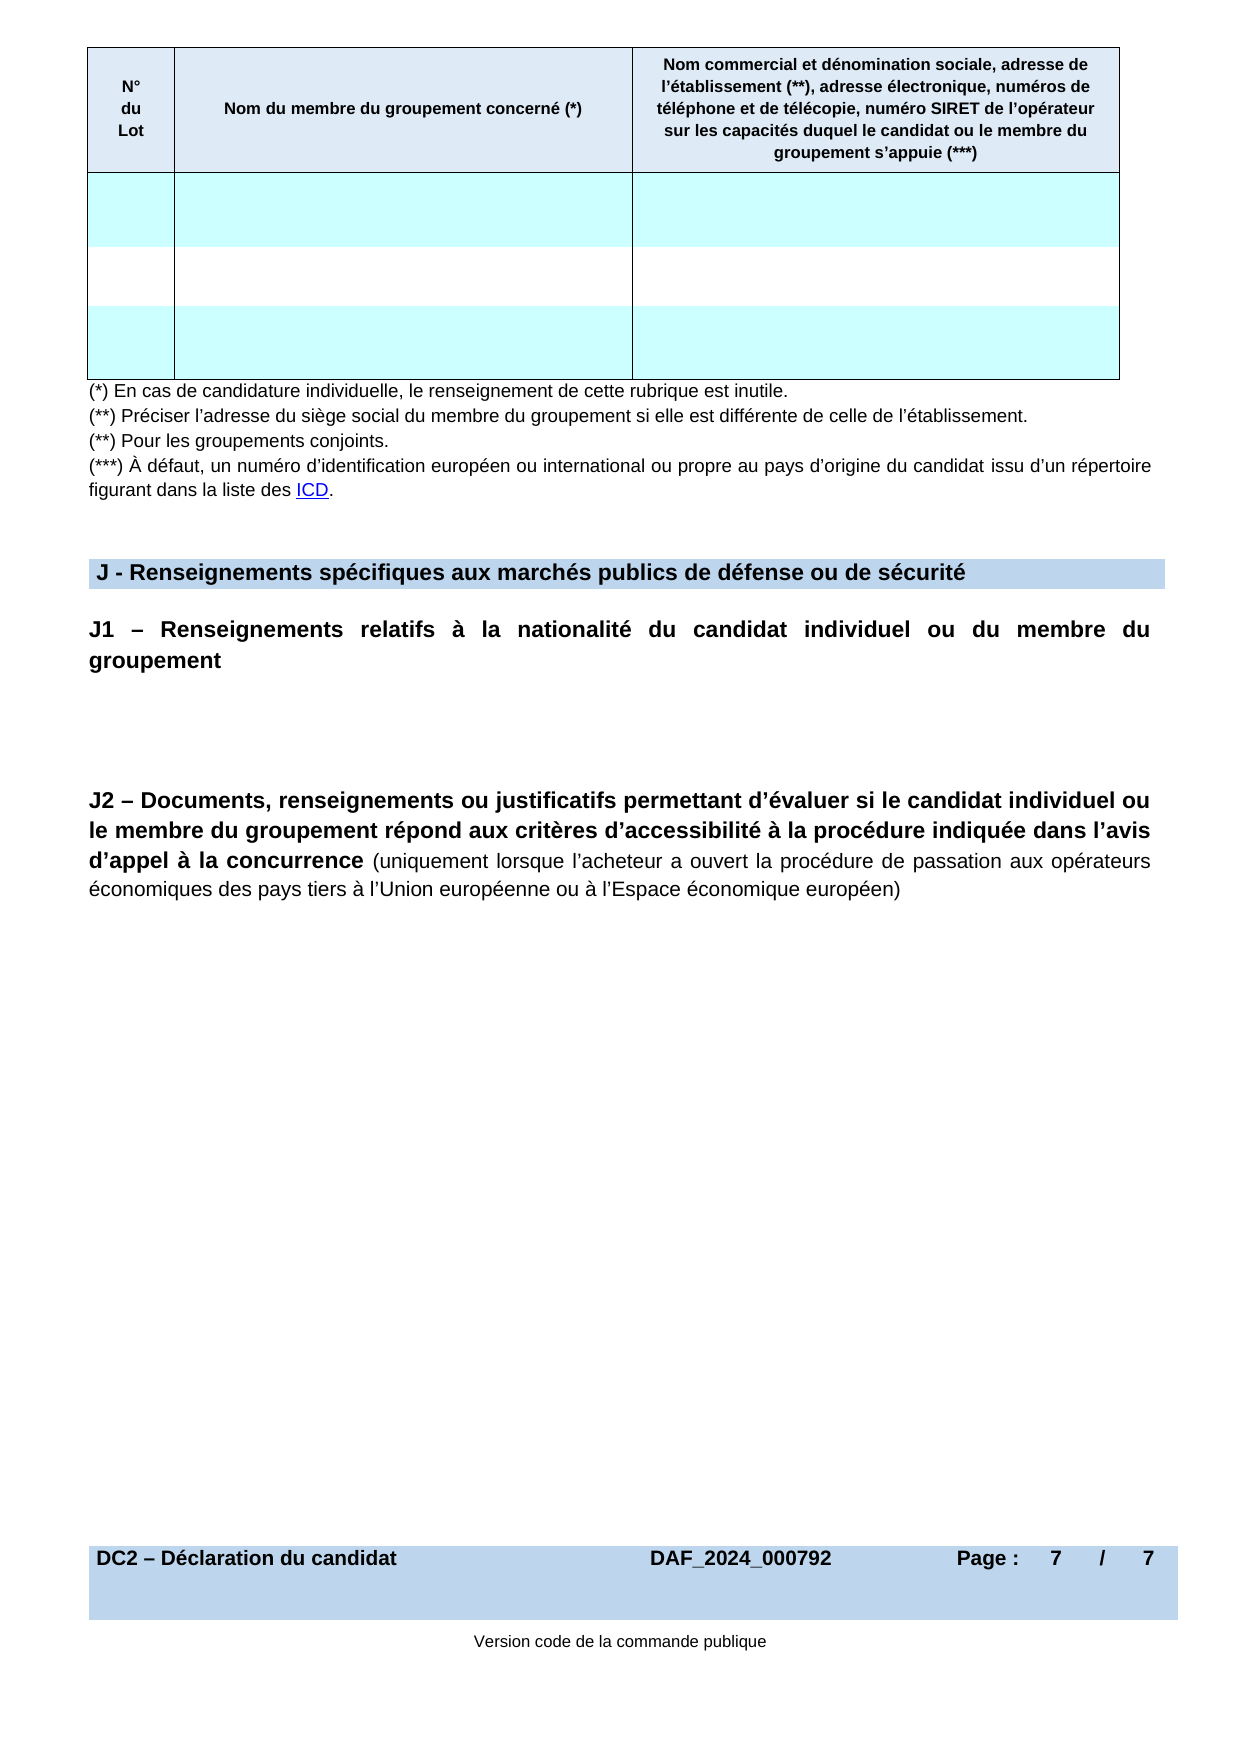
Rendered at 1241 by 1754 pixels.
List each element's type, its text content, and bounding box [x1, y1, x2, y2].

table_cell [633, 247, 1119, 306]
table_cell [88, 306, 174, 379]
text (***) À défaut, un numéro d’identification européen ou international ou propre au pays d’origine du candidat issu d’un répertoire figurant dans la liste des ICD. [89, 454, 1152, 501]
table_cell [633, 173, 1119, 247]
table_cell [88, 247, 174, 306]
table_cell [175, 173, 632, 247]
table_cell [175, 306, 632, 379]
text (**) Préciser l’adresse du siège social du membre du groupement si elle est différente de celle de l’établissement. [89, 405, 1152, 426]
table_header Nom commercial et dénomination sociale, adresse de l’établissement (**), adresse électronique, numéros de téléphone et de télécopie, numéro SIRET de l’opérateur sur les capacités duquel le candidat ou le membre du groupement s’appuie (***) [633, 48, 1119, 172]
table_header Nom du membre du groupement concerné (*) [175, 48, 632, 172]
table_cell [633, 306, 1119, 379]
text J1 – Renseignements relatifs à la nationalité du candidat individuel ou du membre du groupement [89, 616, 1152, 673]
table_cell [88, 173, 174, 247]
text J2 – Documents, renseignements ou justificatifs permettant d’évaluer si le candidat individuel ou le membre du groupement répond aux critères d’accessibilité à la procédure indiquée dans l’avis d’appel à la concurrence (uniquement lorsque l’acheteur a ouvert la procédure de passation aux opérateurs économiques des pays tiers à l’Union européenne ou à l’Espace économique européen) [89, 787, 1152, 901]
text (**) Pour les groupements conjoints. [89, 430, 1152, 451]
table_cell [175, 247, 632, 306]
table_header N° du Lot [88, 48, 174, 172]
text (*) En cas de candidature individuelle, le renseignement de cette rubrique est inutile. [89, 380, 1152, 402]
table_header J - Renseignements spécifiques aux marchés publics de défense ou de sécurité [89, 559, 1165, 589]
